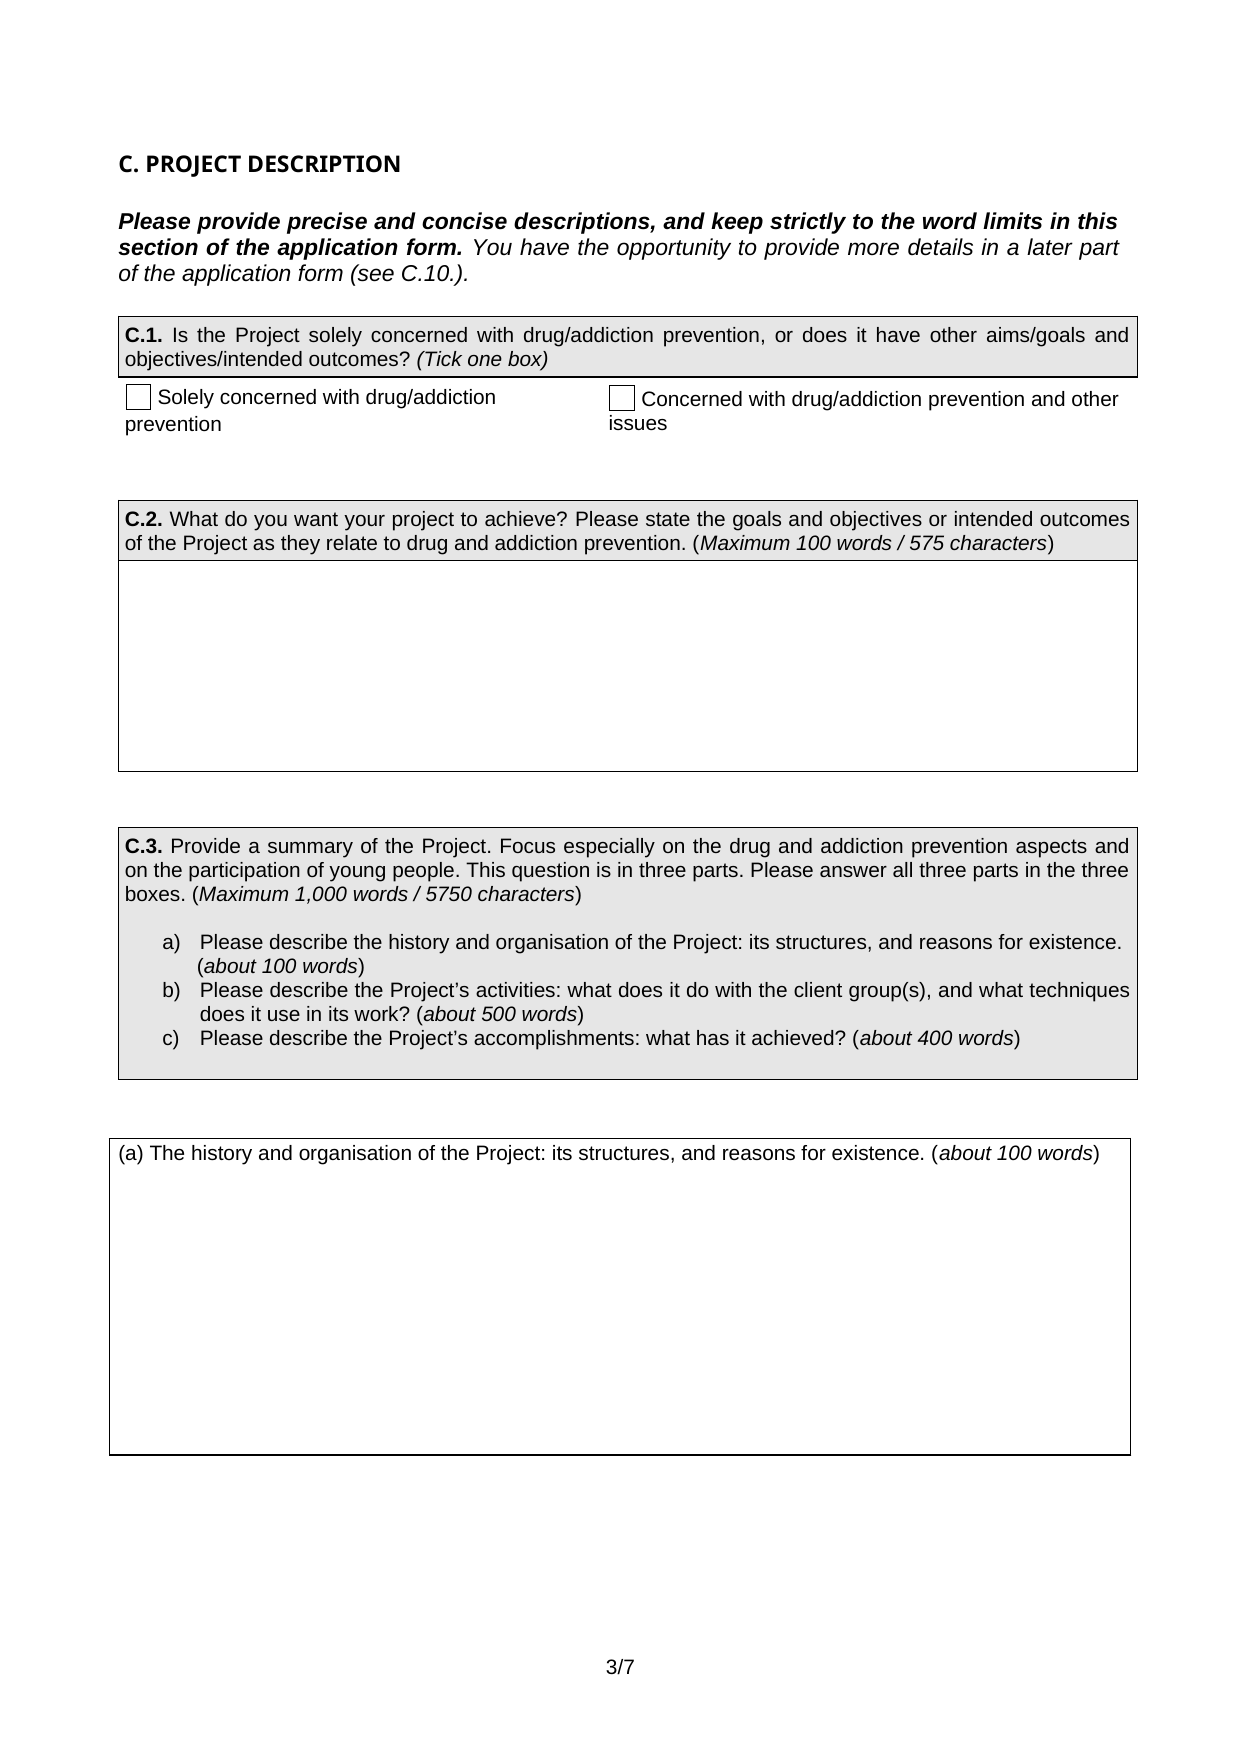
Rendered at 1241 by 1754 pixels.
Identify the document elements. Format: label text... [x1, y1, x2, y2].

text Please provide precise and concise descriptions, and keep strictly to the word limits in this section of the application form. You have the opportunity to provide more details in a later part of the application form (see C.10.). [118, 208, 1122, 287]
text (a) The history and organisation of the Project: its structures, and reasons for existence. (about 100 words) [110, 1139, 1130, 1165]
text C. PROJECT DESCRIPTION [118, 148, 1122, 179]
table_header C.1. Is the Project solely concerned with drug/addiction prevention, or does it have other aims/goals and objectives/intended outcomes? (Tick one box) [119, 317, 1137, 376]
table_cell Concerned with drug/addiction prevention and other issues [597, 378, 1137, 442]
table_header C.3. Provide a summary of the Project. Focus especially on the drug and addiction prevention aspects and on the participation of young people. This question is in three parts. Please answer all three parts in the three boxes. (Maximum 1,000 words / 5750 characters) Please describe the history and organisation of the Project: its structures, and reasons for existence. (about 100 words) Please describe the Project’s activities: what does it do with the client group(s), and what techniques does it use in its work? (about 500 words) Please describe the Project’s accomplishments: what has it achieved? (about 400 words) [119, 828, 1137, 1079]
table_cell Solely concerned with drug/addiction prevention [119, 378, 597, 442]
table_cell [119, 561, 1137, 771]
table_header C.2. What do you want your project to achieve? Please state the goals and objectives or intended outcomes of the Project as they relate to drug and addiction prevention. (Maximum 100 words / 575 characters) [119, 501, 1137, 560]
